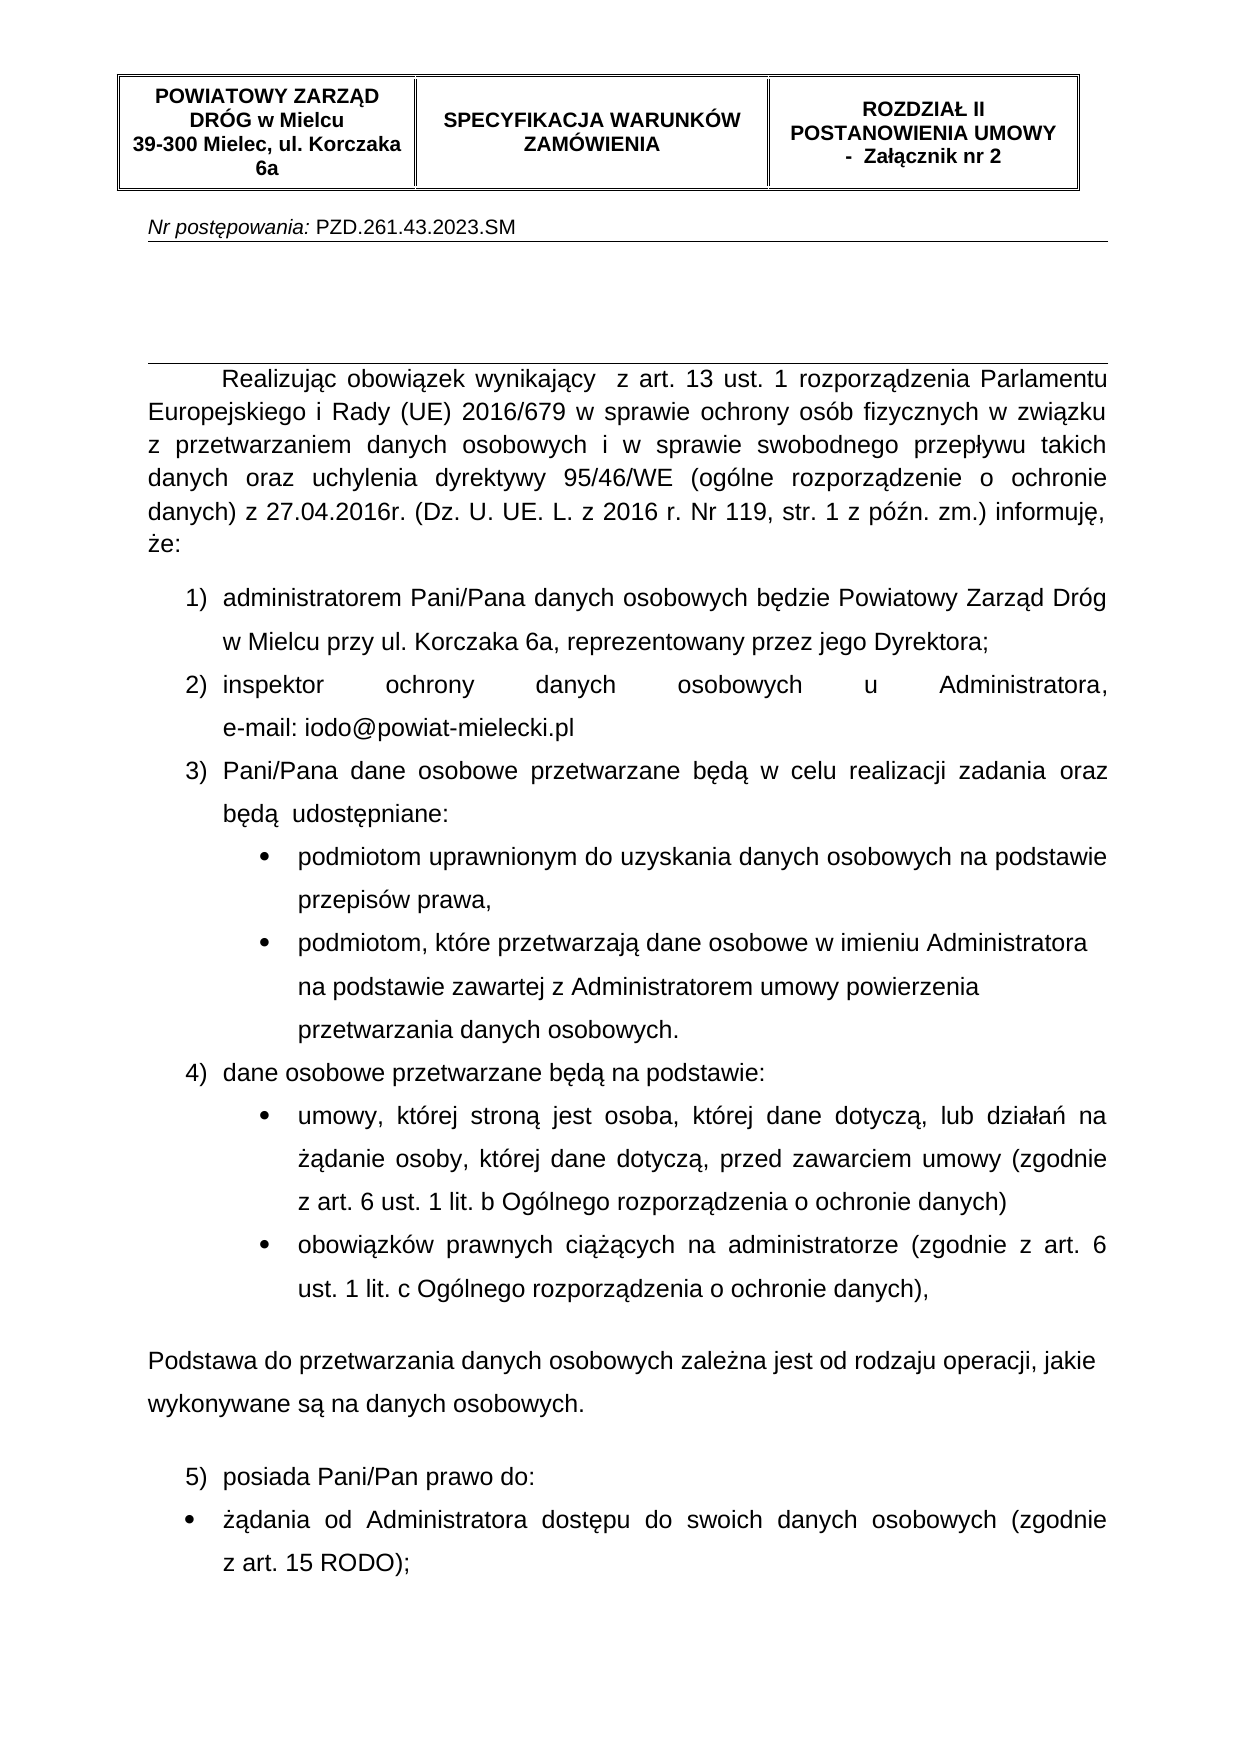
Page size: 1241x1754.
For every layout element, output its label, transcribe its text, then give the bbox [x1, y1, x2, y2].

text Podstawa do przetwarzania danych osobowych zależna jest od rodzaju operacji, jakie wykonywane są na danych osobowych. [148, 1346, 1108, 1418]
list Pani/Pana dane osobowe przetwarzane będą w celu realizacji zadania oraz będą udostępniane: [185, 756, 1108, 828]
list posiada Pani/Pan prawo do: [185, 1461, 1108, 1490]
list inspektor ochrony danych osobowych u Administratora, e-mail: iodo@powiat-mielecki.pl [185, 669, 1108, 741]
list administratorem Pani/Pana danych osobowych będzie Powiatowy Zarząd Dróg w Mielcu przy ul. Korczaka 6a, reprezentowany przez jego Dyrektora; [185, 583, 1108, 655]
list żądania od Administratora dostępu do swoich danych osobowych (zgodnie z art. 15 RODO); [185, 1504, 1108, 1577]
list dane osobowe przetwarzane będą na podstawie: [185, 1058, 1108, 1087]
text Realizując obowiązek wynikający z art. 13 ust. 1 rozporządzenia Parlamentu Europejskiego i Rady (UE) 2016/679 w sprawie ochrony osób fizycznych w związku z przetwarzaniem danych osobowych i w sprawie swobodnego przepływu takich danych oraz uchylenia dyrektywy 95/46/WE (ogólne rozporządzenie o ochronie danych) z 27.04.2016r. (Dz. U. UE. L. z 2016 r. Nr 119, str. 1 z późn. zm.) informuję, że: [148, 364, 1108, 558]
list obowiązków prawnych ciążących na administratorze (zgodnie z art. 6 ust. 1 lit. c Ogólnego rozporządzenia o ochronie danych), [260, 1231, 1108, 1302]
list umowy, której stroną jest osoba, której dane dotyczą, lub działań na żądanie osoby, której dane dotyczą, przed zawarciem umowy (zgodnie z art. 6 ust. 1 lit. b Ogólnego rozporządzenia o ochronie danych) [260, 1101, 1108, 1216]
list podmiotom, które przetwarzają dane osobowe w imieniu Administratora na podstawie zawartej z Administratorem umowy powierzenia przetwarzania danych osobowych. [260, 928, 1108, 1043]
list podmiotom uprawnionym do uzyskania danych osobowych na podstawie przepisów prawa, [260, 842, 1108, 914]
